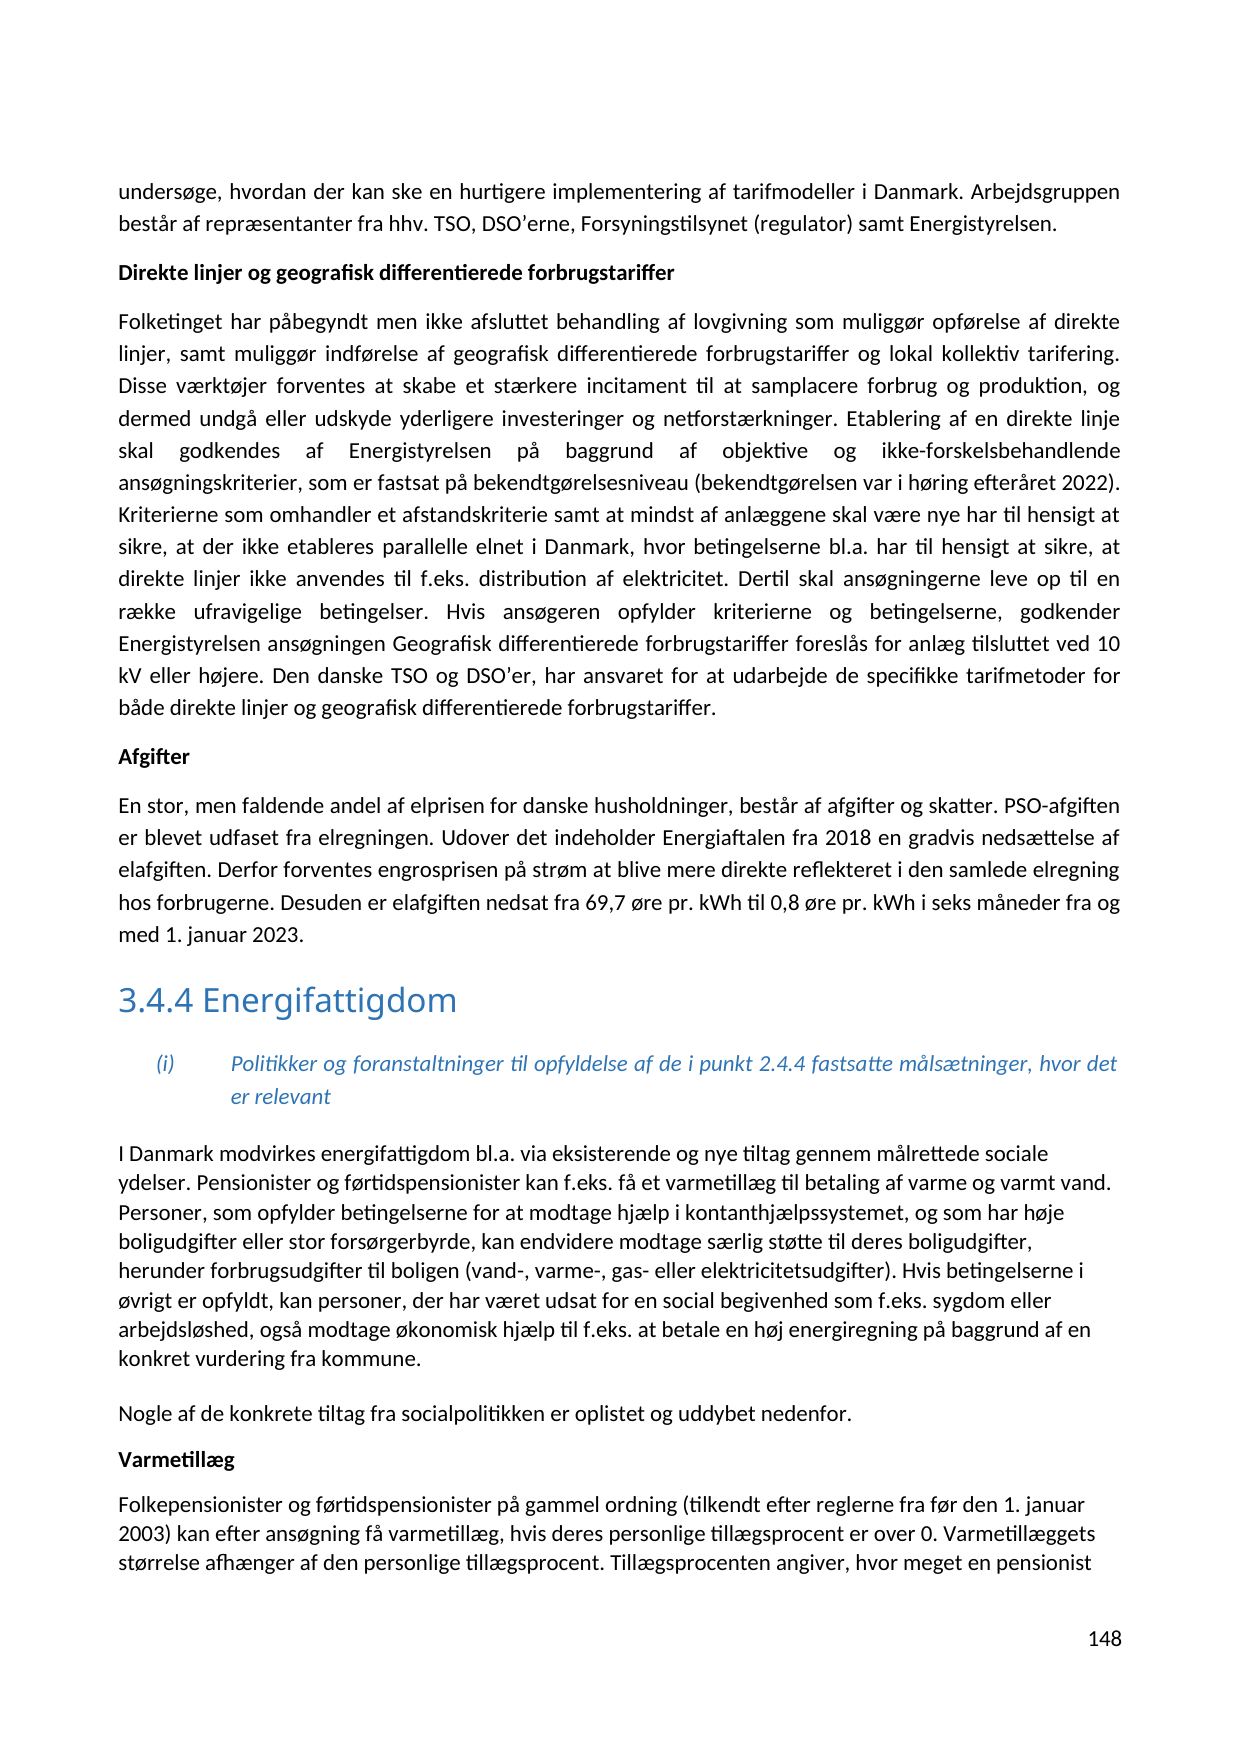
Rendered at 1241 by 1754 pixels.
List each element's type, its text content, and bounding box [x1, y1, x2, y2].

text Nogle af de konkrete tiltag fra socialpolitikken er oplistet og uddybet nedenfor. [118, 1399, 1122, 1427]
subtitle Politikker og foranstaltninger til opfyldelse af de i punkt 2.4.4 fastsatte målsætninger, hvor det er relevant [156, 1049, 1122, 1110]
text Varmetillæg [118, 1445, 1122, 1473]
text En stor, men faldende andel af elprisen for danske husholdninger, består af afgifter og skatter. PSO-afgiften er blevet udfaset fra elregningen. Udover det indeholder Energiaftalen fra 2018 en gradvis nedsættelse af elafgiften. Derfor forventes engrosprisen på strøm at blive mere direkte reflekteret i den samlede elregning hos forbrugerne. Desuden er elafgiften nedsat fra 69,7 øre pr. kWh til 0,8 øre pr. kWh i seks måneder fra og med 1. januar 2023. [118, 791, 1122, 948]
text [118, 177, 1122, 237]
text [118, 1490, 1122, 1576]
text Direkte linjer og geografisk differentierede forbrugstariffer [118, 258, 1122, 286]
text Afgifter [118, 742, 1122, 770]
subtitle 3.4.4 Energifattigdom [118, 977, 1122, 1022]
text I Danmark modvirkes energifattigdom bl.a. via eksisterende og nye tiltag gennem målrettede sociale ydelser. Pensionister og førtidspensionister kan f.eks. få et varmetillæg til betaling af varme og varmt vand. Personer, som opfylder betingelserne for at modtage hjælp i kontanthjælpssystemet, og som har høje boligudgifter eller stor forsørgerbyrde, kan endvidere modtage særlig støtte til deres boligudgifter, herunder forbrugsudgifter til boligen (vand-, varme-, gas- eller elektricitetsudgifter). Hvis betingelserne i øvrigt er opfyldt, kan personer, der har været udsat for en social begivenhed som f.eks. sygdom eller arbejdsløshed, også modtage økonomisk hjælp til f.eks. at betale en høj energiregning på baggrund af en konkret vurdering fra kommune. [118, 1139, 1122, 1373]
text Folketinget har påbegyndt men ikke afsluttet behandling af lovgivning som muliggør opførelse af direkte linjer, samt muliggør indførelse af geografisk differentierede forbrugstariffer og lokal kollektiv tarifering. Disse værktøjer forventes at skabe et stærkere incitament til at samplacere forbrug og produktion, og dermed undgå eller udskyde yderligere investeringer og netforstærkninger. Etablering af en direkte linje skal godkendes af Energistyrelsen på baggrund af objektive og ikke-forskelsbehandlende ansøgningskriterier, som er fastsat på bekendtgørelsesniveau (bekendtgørelsen var i høring efteråret 2022). Kriterierne som omhandler et afstandskriterie samt at mindst af anlæggene skal være nye har til hensigt at sikre, at der ikke etableres parallelle elnet i Danmark, hvor betingelserne bl.a. har til hensigt at sikre, at direkte linjer ikke anvendes til f.eks. distribution af elektricitet. Dertil skal ansøgningerne leve op til en række ufravigelige betingelser. Hvis ansøgeren opfylder kriterierne og betingelserne, godkender Energistyrelsen ansøgningen Geografisk differentierede forbrugstariffer foreslås for anlæg tilsluttet ved 10 kV eller højere. Den danske TSO og DSO’er, har ansvaret for at udarbejde de specifikke tarifmetoder for både direkte linjer og geografisk differentierede forbrugstariffer. [118, 307, 1122, 721]
